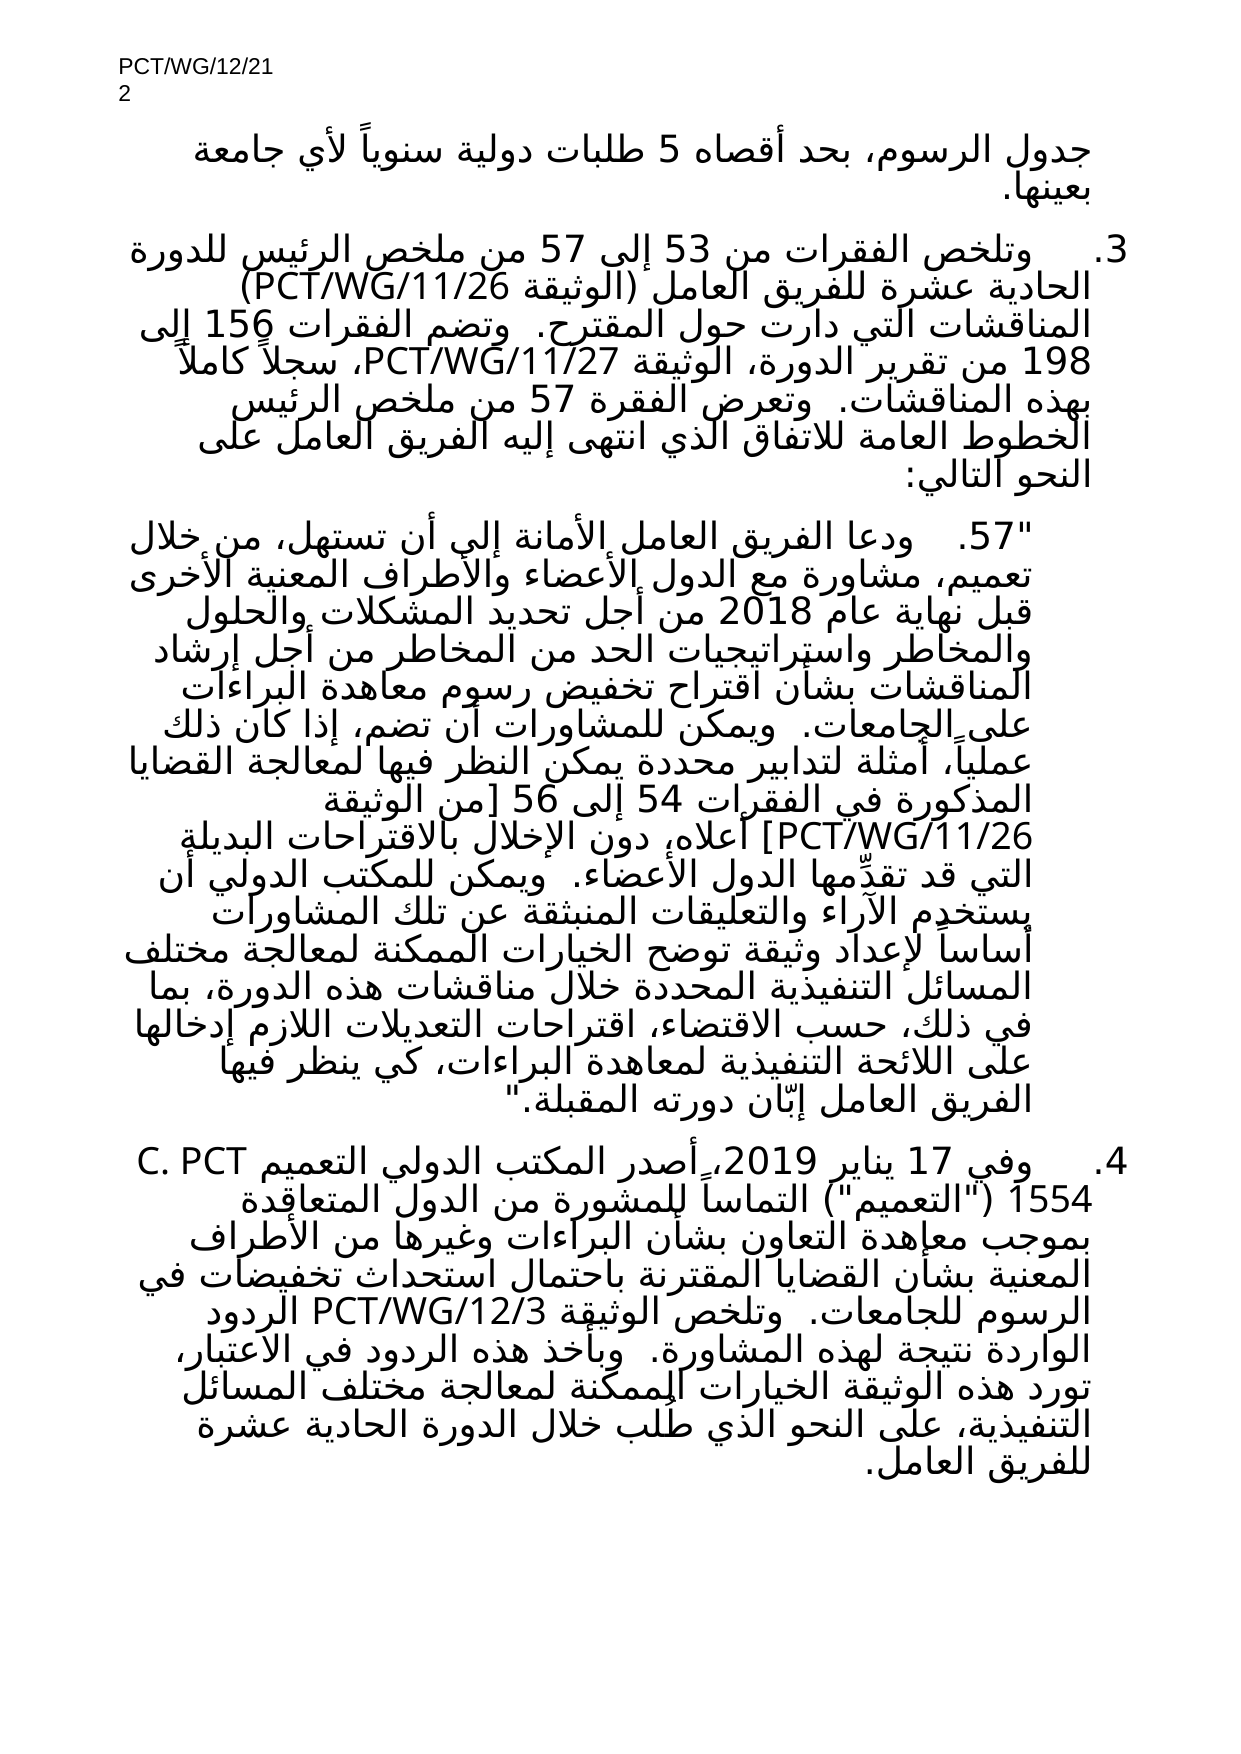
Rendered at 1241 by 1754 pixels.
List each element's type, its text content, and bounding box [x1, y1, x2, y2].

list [118, 132, 1092, 207]
text "57. ودعا الفريق العامل الأمانة إلى أن تستهل، من خلال تعميم، مشاورة مع الدول الأعضاء والأطراف المعنية الأخرى قبل نهاية عام 2018 من أجل تحديد المشكلات والحلول والمخاطر واستراتيجيات الحد من المخاطر من أجل إرشاد المناقشات بشأن اقتراح تخفيض رسوم معاهدة البراءات على الجامعات. ويمكن للمشاورات أن تضم، إذا كان ذلك عملياً، أمثلة لتدابير محددة يمكن النظر فيها لمعالجة القضايا المذكورة في الفقرات 54 إلى 56 [من الوثيقة PCT/WG/11/26] أعلاه، دون الإخلال بالاقتراحات البديلة التي قد تقدِّمها الدول الأعضاء. ويمكن للمكتب الدولي أن يستخدم الآراء والتعليقات المنبثقة عن تلك المشاورات أساساً لإعداد وثيقة توضح الخيارات الممكنة لمعالجة مختلف المسائل التنفيذية المحددة خلال مناقشات هذه الدورة، بما في ذلك، حسب الاقتضاء، اقتراحات التعديلات اللازم إدخالها على اللائحة التنفيذية لمعاهدة البراءات، كي ينظر فيها الفريق العامل إبّان دورته المقبلة." [118, 520, 1033, 1120]
list وفي 17 يناير 2019، أصدر المكتب الدولي التعميم C. PCT 1554 ("التعميم") التماساً للمشورة من الدول المتعاقدة بموجب معاهدة التعاون بشأن البراءات وغيرها من الأطراف المعنية بشأن القضايا المقترنة باحتمال استحداث تخفيضات في الرسوم للجامعات. وتلخص الوثيقة PCT/WG/12/3 الردود الواردة نتيجة لهذه المشاورة. وبأخذ هذه الردود في الاعتبار، تورد هذه الوثيقة الخيارات الممكنة لمعالجة مختلف المسائل التنفيذية، على النحو الذي طُلب خلال الدورة الحادية عشرة للفريق العامل. [118, 1145, 1092, 1482]
list وتلخص الفقرات من 53 إلى 57 من ملخص الرئيس للدورة الحادية عشرة للفريق العامل (الوثيقة PCT/WG/11/26) المناقشات التي دارت حول المقترح. وتضم الفقرات 156 إلى 198 من تقرير الدورة، الوثيقة PCT/WG/11/27، سجلاً كاملاً بهذه المناقشات. وتعرض الفقرة 57 من ملخص الرئيس الخطوط العامة للاتفاق الذي انتهى إليه الفريق العامل على النحو التالي: [118, 232, 1092, 495]
